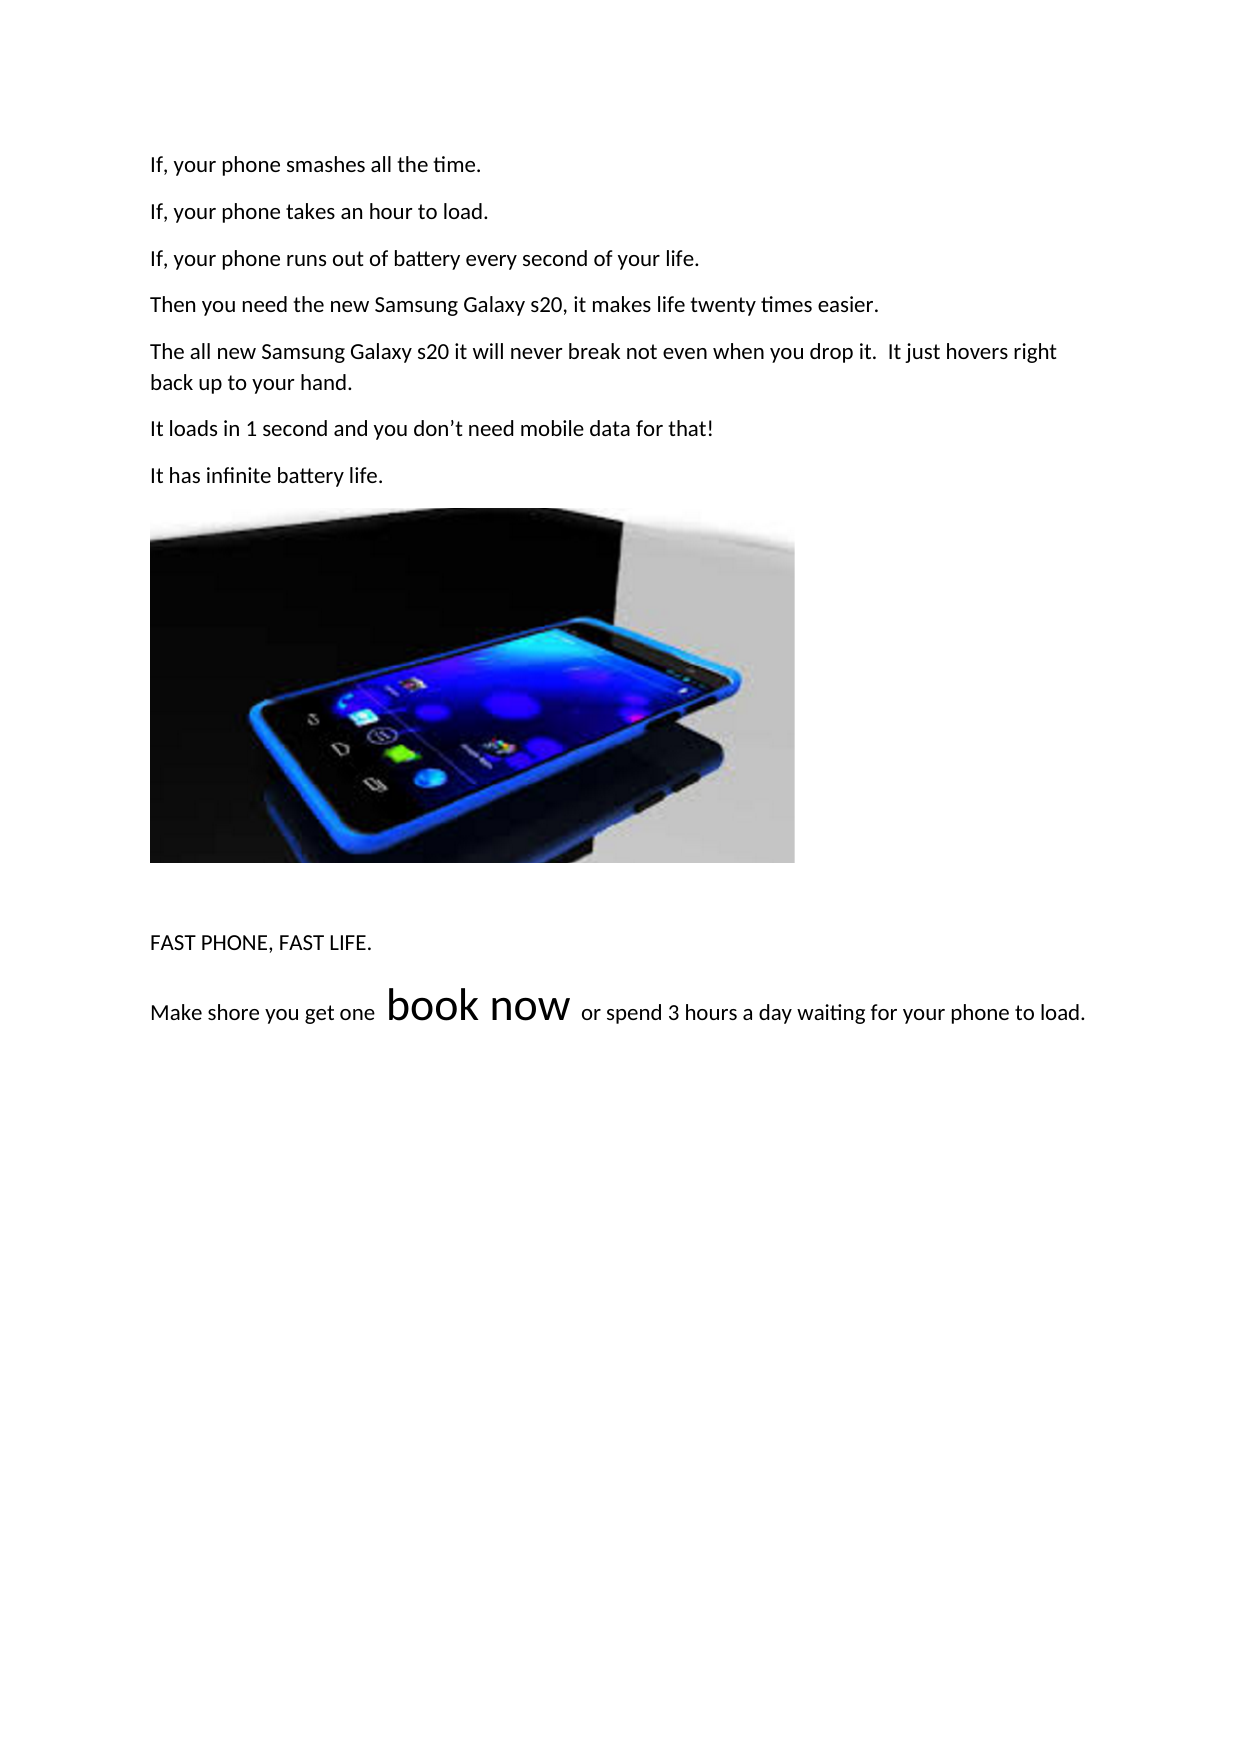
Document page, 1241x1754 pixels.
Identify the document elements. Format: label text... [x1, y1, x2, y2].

text Make shore you get one book now or spend 3 hours a day waiting for your phone to load. [150, 975, 1090, 1031]
text It loads in 1 second and you don’t need mobile data for that! [150, 414, 1090, 443]
text The all new Samsung Galaxy s20 it will never break not even when you drop it. It just hovers right back up to your hand. [150, 337, 1090, 396]
text If, your phone smashes all the time. [150, 150, 1090, 178]
text FAST PHONE, FAST LIFE. [150, 928, 1090, 957]
text It has infinite battery life. [150, 461, 1090, 489]
text If, your phone takes an hour to load. [150, 197, 1090, 225]
text Then you need the new Samsung Galaxy s20, it makes life twenty times easier. [150, 291, 1090, 319]
text If, your phone runs out of battery every second of your life. [150, 244, 1090, 272]
picture [150, 508, 795, 863]
